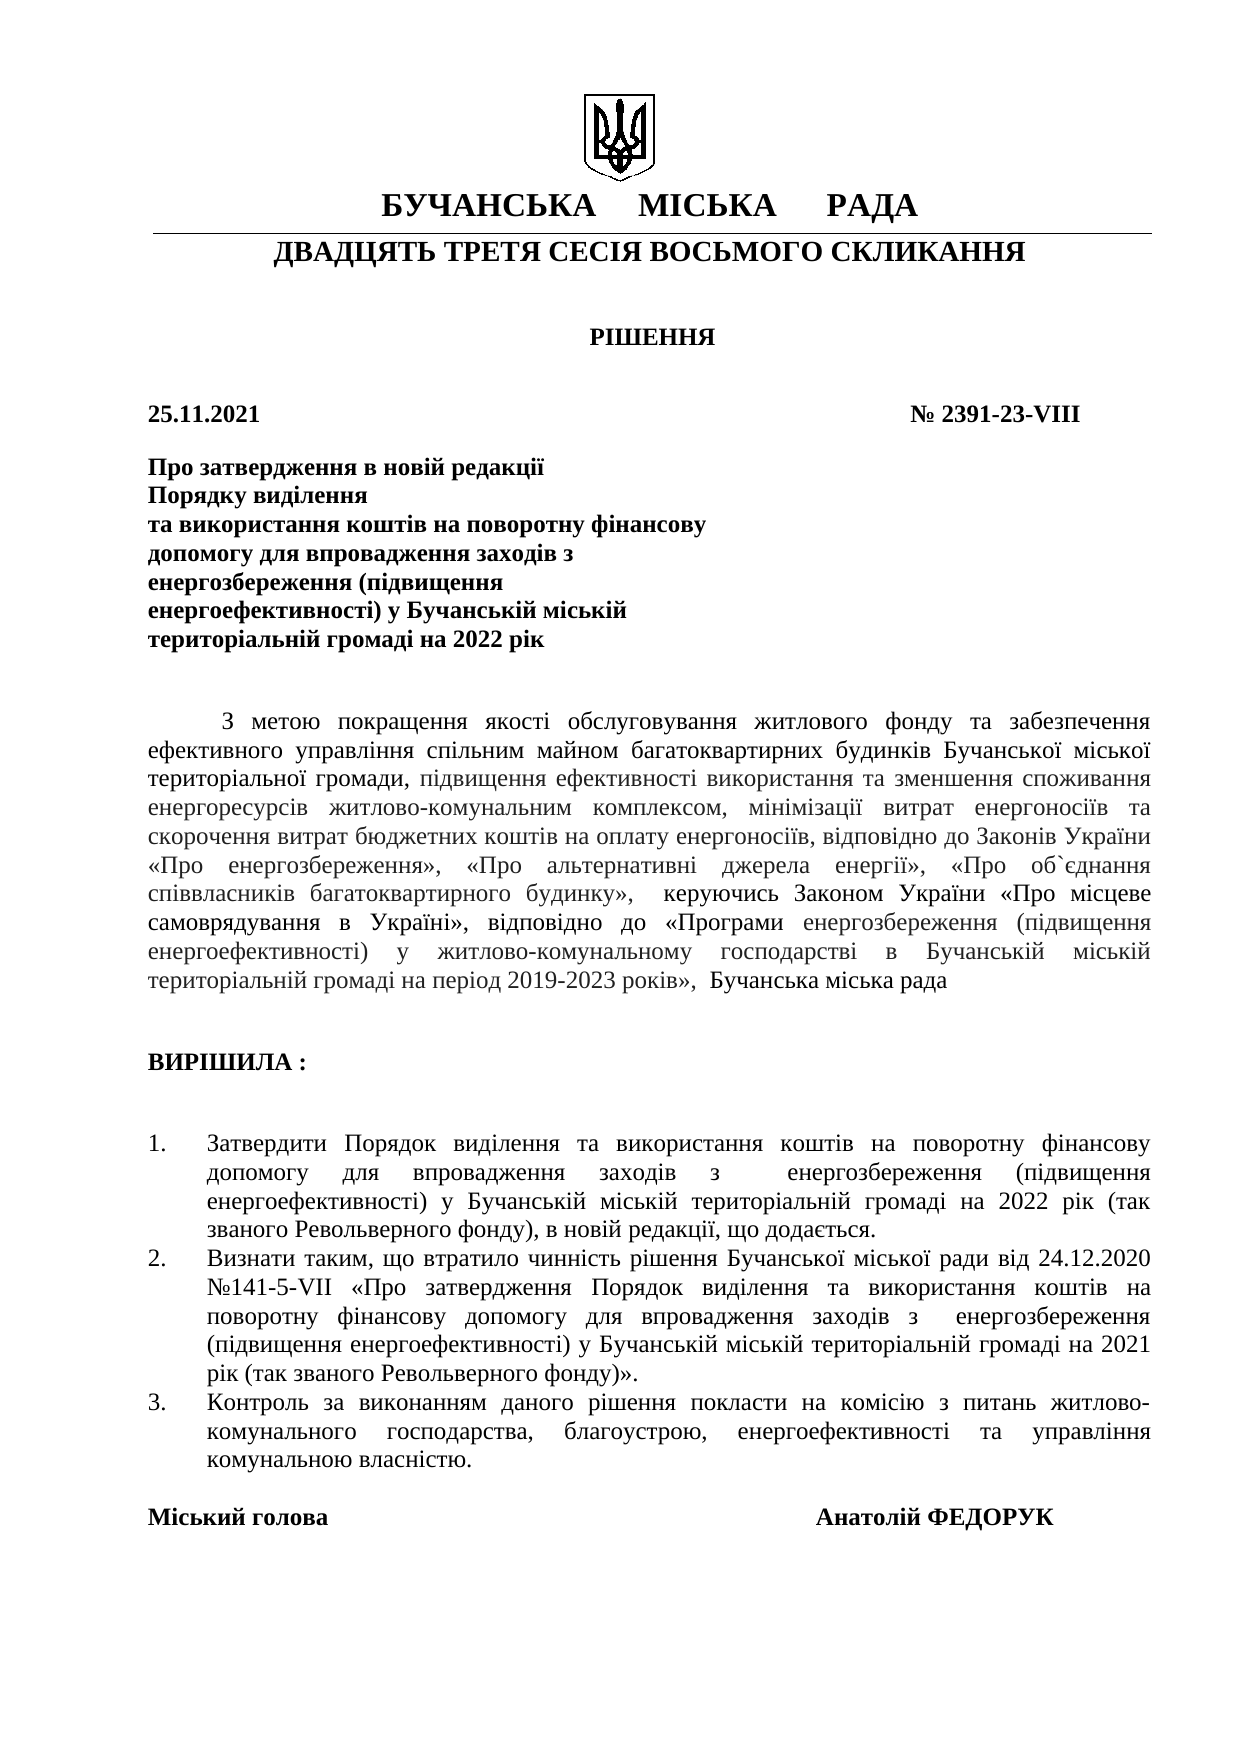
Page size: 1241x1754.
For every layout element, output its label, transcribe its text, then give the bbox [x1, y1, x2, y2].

subtitle територіальній громаді на 2022 рік [148, 624, 1152, 653]
subtitle та використання коштів на поворотну фінансову [148, 509, 1152, 538]
subtitle Міський голова Анатолій ФЕДОРУК [148, 1502, 1152, 1588]
subtitle 25.11.2021 № 2391-23-VIIІ [148, 399, 1152, 428]
subtitle РІШЕННЯ [153, 322, 1152, 351]
subtitle БУЧАНСЬКА МІСЬКА РАДА [148, 185, 1152, 224]
subtitle Порядку виділення [148, 481, 1152, 509]
list Визнати таким, що втратило чинність рішення Бучанської міської ради від 24.12.2020 №141-5-VII «Про затвердження Порядок виділення та використання коштів на поворотну фінансову допомогу для впровадження заходів з енергозбереження (підвищення енергоефективності) у Бучанській міській територіальній громаді на 2021 рік (так званого Револьверного фонду)». [148, 1243, 1152, 1387]
subtitle ВИРІШИЛА : [148, 1047, 1152, 1075]
subtitle Про затвердження в новій редакції [148, 452, 1152, 481]
subtitle допомогу для впровадження заходів з [148, 538, 1152, 567]
subtitle енергоефективності) у Бучанській міській [148, 596, 1152, 624]
subtitle енергозбереження (підвищення [148, 567, 1152, 596]
list Контроль за виконанням даного рішення покласти на комісію з питань житлово-комунального господарства, благоустрою, енергоефективності та управління комунальною власністю. [148, 1387, 1152, 1473]
subtitle Затвердити Порядок виділення та використання коштів на поворотну фінансову допомогу для впровадження заходів з енергозбереження (підвищення енергоефективності) у Бучанській міській територіальній громаді на 2022 рік (так званого Револьверного фонду), в новій редакції, що додається. [148, 1128, 1152, 1243]
text ДВАДЦЯТЬ ТРЕТЯ СЕСІЯ ВОСЬМОГО СКЛИКАННЯ [148, 234, 1152, 268]
subtitle З метою покращення якості обслуговування житлового фонду та забезпечення ефективного управління спільним майном багатоквартирних будинків Бучанської міської територіальної громади, підвищення ефективності використання та зменшення споживання енергоресурсів житлово-комунальним комплексом, мінімізації витрат енергоносіїв та скорочення витрат бюджетних коштів на оплату енергоносіїв, відповідно до Законів України «Про енергозбереження», «Про альтернативні джерела енергії», «Про об`єднання співвласників багатоквартирного будинку», керуючись Законом України «Про місцеве самоврядування в Україні», відповідно до «Програми енергозбереження (підвищення енергоефективності) у житлово-комунальному господарстві в Бучанській міській територіальній громаді на період 2019-2023 років», Бучанська міська рада [148, 706, 1152, 993]
